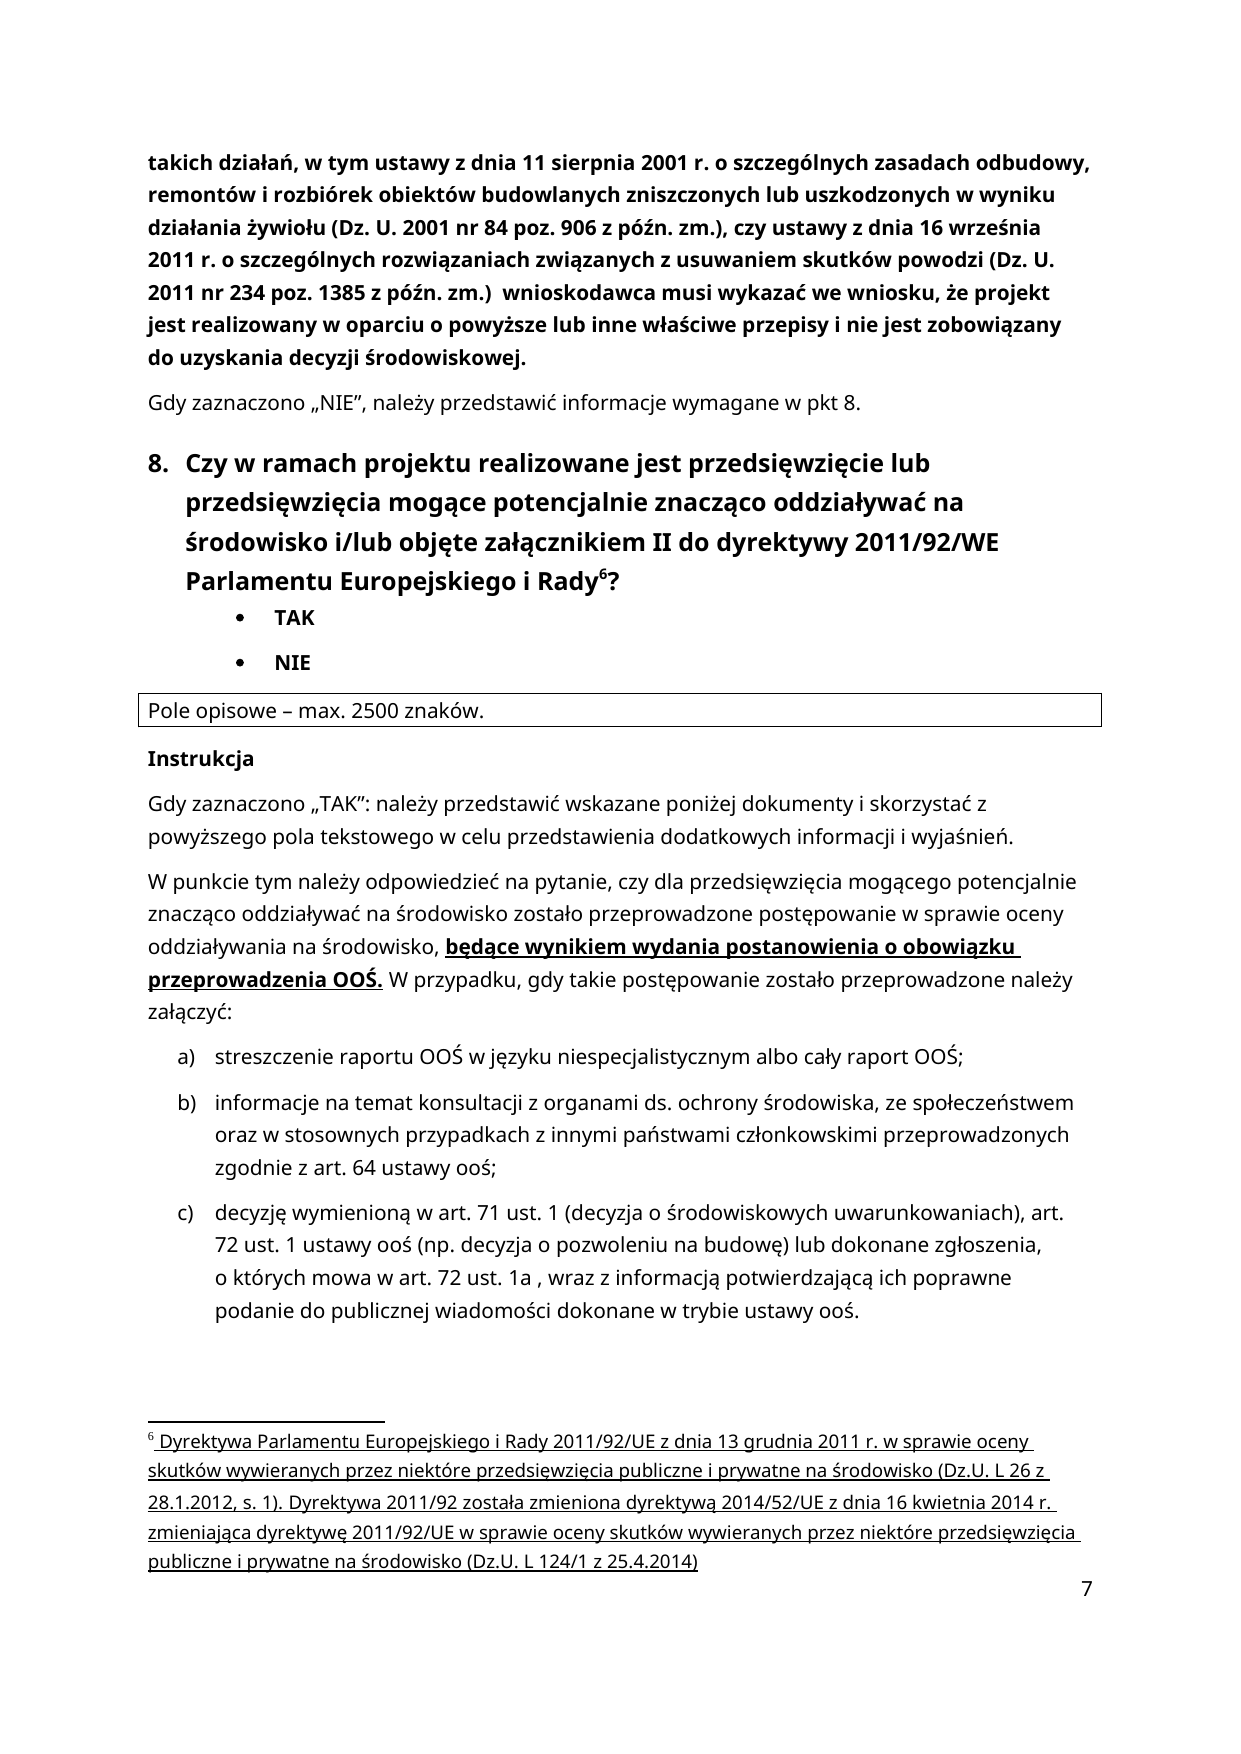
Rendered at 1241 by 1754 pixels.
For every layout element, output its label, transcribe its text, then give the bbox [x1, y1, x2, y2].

list streszczenie raportu OOŚ w języku niespecjalistycznym albo cały raport OOŚ; [177, 1042, 1093, 1071]
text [148, 148, 1093, 372]
text Gdy zaznaczono „NIE”, należy przedstawić informacje wymagane w pkt 8. [148, 388, 1093, 417]
text W punkcie tym należy odpowiedzieć na pytanie, czy dla przedsięwzięcia mogącego potencjalnie znacząco oddziaływać na środowisko zostało przeprowadzone postępowanie w sprawie oceny oddziaływania na środowisko, będące wynikiem wydania postanowienia o obowiązku przeprowadzenia OOŚ. W przypadku, gdy takie postępowanie zostało przeprowadzone należy załączyć: [148, 867, 1093, 1026]
list informacje na temat konsultacji z organami ds. ochrony środowiska, ze społeczeństwem oraz w stosownych przypadkach z innymi państwami członkowskimi przeprowadzonych zgodnie z art. 64 ustawy ooś; [177, 1088, 1093, 1181]
list decyzję wymienioną w art. 71 ust. 1 (decyzja o środowiskowych uwarunkowaniach), art. 72 ust. 1 ustawy ooś (np. decyzja o pozwoleniu na budowę) lub dokonane zgłoszenia, o których mowa w art. 72 ust. 1a , wraz z informacją potwierdzającą ich poprawne podanie do publicznej wiadomości dokonane w trybie ustawy ooś. [177, 1198, 1093, 1324]
list TAK [236, 603, 1093, 631]
text Instrukcja [148, 744, 1093, 773]
text Pole opisowe – max. 2500 znaków. [139, 694, 1101, 726]
list NIE [236, 648, 1093, 676]
subtitle Czy w ramach projektu realizowane jest przedsięwzięcie lub przedsięwzięcia mogące potencjalnie znacząco oddziaływać na środowisko i/lub objęte załącznikiem II do dyrektywy 2011/92/WE Parlamentu Europejskiego i Rady? [148, 446, 1093, 597]
text Gdy zaznaczono „TAK”: należy przedstawić wskazane poniżej dokumenty i skorzystać z powyższego pola tekstowego w celu przedstawienia dodatkowych informacji i wyjaśnień. [148, 789, 1093, 850]
